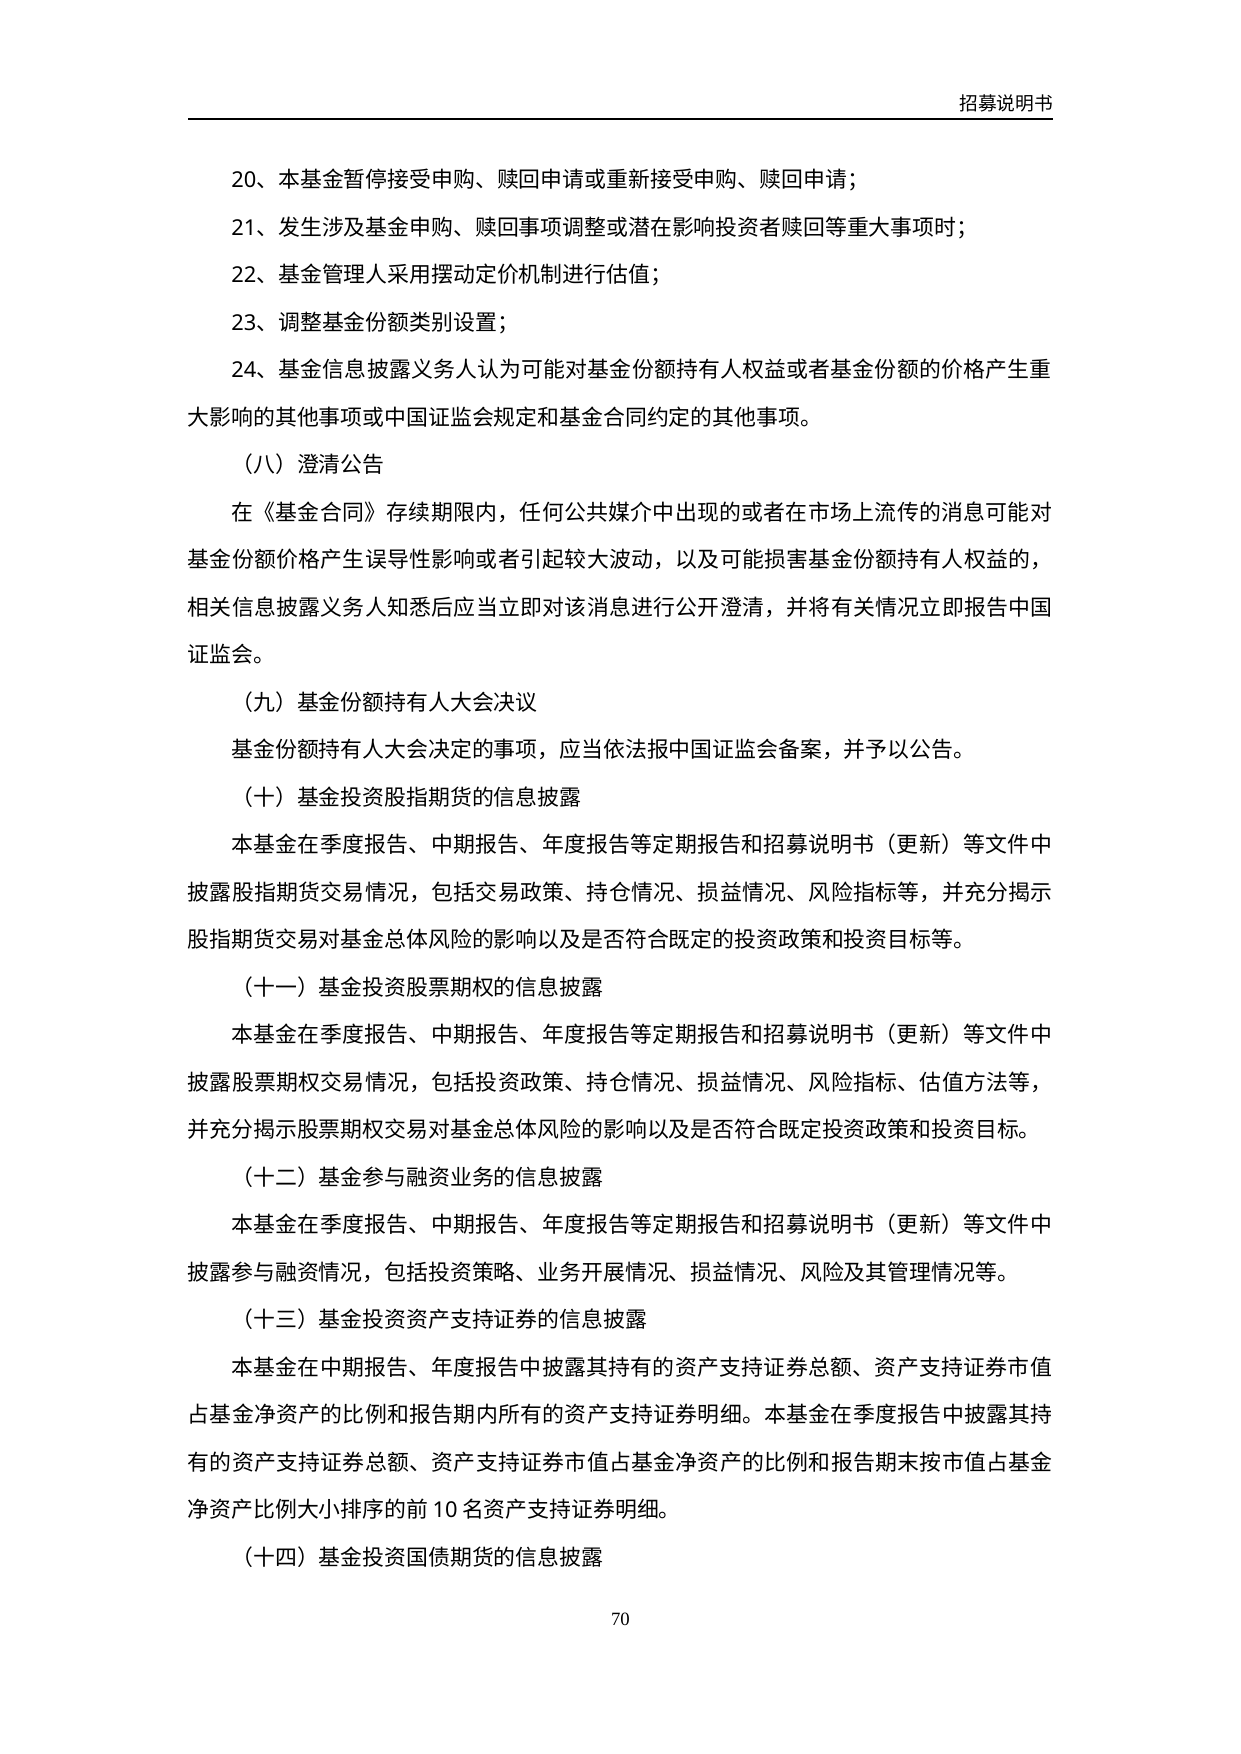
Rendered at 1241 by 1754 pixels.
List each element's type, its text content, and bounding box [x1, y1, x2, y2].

text 22、基金管理人采用摆动定价机制进行估值； [187, 257, 1053, 289]
text （十二）基金参与融资业务的信息披露 [187, 1160, 1053, 1192]
text （八）澄清公告 [187, 447, 1053, 479]
text （十一）基金投资股票期权的信息披露 [187, 970, 1053, 1002]
text 在《基金合同》存续期限内，任何公共媒介中出现的或者在市场上流传的消息可能对基金份额价格产生误导性影响或者引起较大波动，以及可能损害基金份额持有人权益的，相关信息披露义务人知悉后应当立即对该消息进行公开澄清，并将有关情况立即报告中国证监会。 [187, 495, 1053, 669]
text （十四）基金投资国债期货的信息披露 [187, 1540, 1053, 1572]
text 本基金在中期报告、年度报告中披露其持有的资产支持证券总额、资产支持证券市值占基金净资产的比例和报告期内所有的资产支持证券明细。本基金在季度报告中披露其持有的资产支持证券总额、资产支持证券市值占基金净资产的比例和报告期末按市值占基金净资产比例大小排序的前10名资产支持证券明细。 [187, 1350, 1053, 1524]
text 本基金在季度报告、中期报告、年度报告等定期报告和招募说明书（更新）等文件中披露参与融资情况，包括投资策略、业务开展情况、损益情况、风险及其管理情况等。 [187, 1207, 1053, 1287]
text 20、本基金暂停接受申购、赎回申请或重新接受申购、赎回申请； [187, 162, 1053, 194]
text （十）基金投资股指期货的信息披露 [187, 780, 1053, 812]
text 基金份额持有人大会决定的事项，应当依法报中国证监会备案，并予以公告。 [187, 732, 1053, 764]
text 23、调整基金份额类别设置； [187, 305, 1053, 337]
text 21、发生涉及基金申购、赎回事项调整或潜在影响投资者赎回等重大事项时； [187, 209, 1053, 241]
text 本基金在季度报告、中期报告、年度报告等定期报告和招募说明书（更新）等文件中披露股票期权交易情况，包括投资政策、持仓情况、损益情况、风险指标、估值方法等，并充分揭示股票期权交易对基金总体风险的影响以及是否符合既定投资政策和投资目标。 [187, 1017, 1053, 1144]
text 本基金在季度报告、中期报告、年度报告等定期报告和招募说明书（更新）等文件中披露股指期货交易情况，包括交易政策、持仓情况、损益情况、风险指标等，并充分揭示股指期货交易对基金总体风险的影响以及是否符合既定的投资政策和投资目标等。 [187, 827, 1053, 954]
text （十三）基金投资资产支持证券的信息披露 [187, 1302, 1053, 1334]
text 24、基金信息披露义务人认为可能对基金份额持有人权益或者基金份额的价格产生重大影响的其他事项或中国证监会规定和基金合同约定的其他事项。 [187, 352, 1053, 432]
text （九）基金份额持有人大会决议 [187, 685, 1053, 717]
